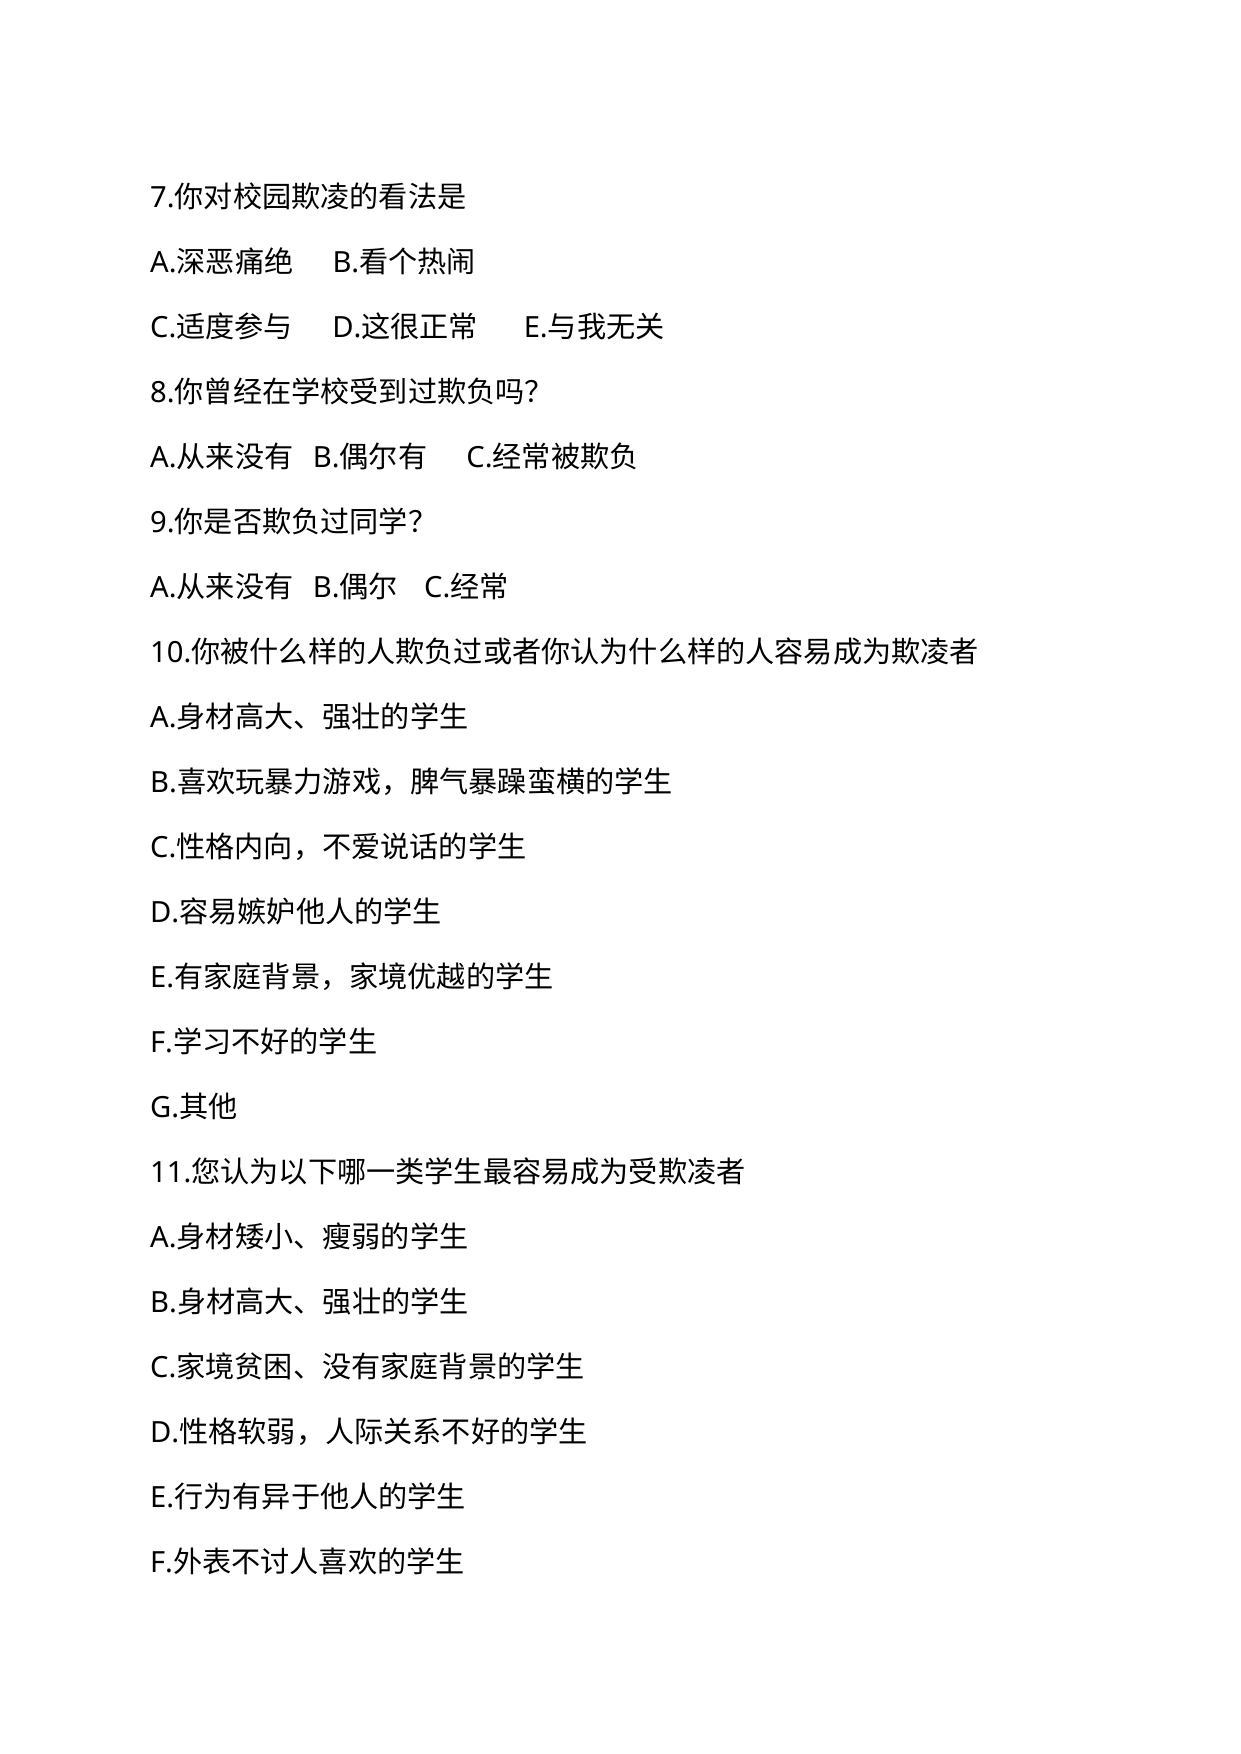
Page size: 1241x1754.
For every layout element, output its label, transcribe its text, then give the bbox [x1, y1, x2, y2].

text 8.你曾经在学校受到过欺负吗？ [150, 357, 1090, 422]
text F.学习不好的学生 [150, 1007, 1090, 1072]
text C.性格内向，不爱说话的学生 [150, 812, 1090, 877]
text A.从来没有 B.偶尔 C.经常 [150, 552, 1090, 617]
text 7.你对校园欺凌的看法是 [150, 162, 1090, 227]
text C.适度参与 D.这很正常 E.与我无关 [150, 292, 1090, 357]
text B.身材高大、强壮的学生 [150, 1267, 1090, 1332]
text E.有家庭背景，家境优越的学生 [150, 942, 1090, 1007]
text A.身材矮小、瘦弱的学生 [150, 1202, 1090, 1267]
text B.喜欢玩暴力游戏，脾气暴躁蛮横的学生 [150, 747, 1090, 812]
text 11.您认为以下哪一类学生最容易成为受欺凌者 [150, 1137, 1090, 1202]
text D.容易嫉妒他人的学生 [150, 877, 1090, 942]
text A.身材高大、强壮的学生 [150, 682, 1090, 747]
text E.行为有异于他人的学生 [150, 1462, 1090, 1527]
text 10.你被什么样的人欺负过或者你认为什么样的人容易成为欺凌者 [150, 617, 1090, 682]
text A.深恶痛绝 B.看个热闹 [150, 227, 1090, 292]
text G.其他 [150, 1072, 1090, 1137]
text D.性格软弱，人际关系不好的学生 [150, 1397, 1090, 1462]
text 9.你是否欺负过同学？ [150, 487, 1090, 552]
text C.家境贫困、没有家庭背景的学生 [150, 1332, 1090, 1397]
text F.外表不讨人喜欢的学生 [150, 1527, 1090, 1592]
text A.从来没有 B.偶尔有 C.经常被欺负 [150, 422, 1090, 487]
